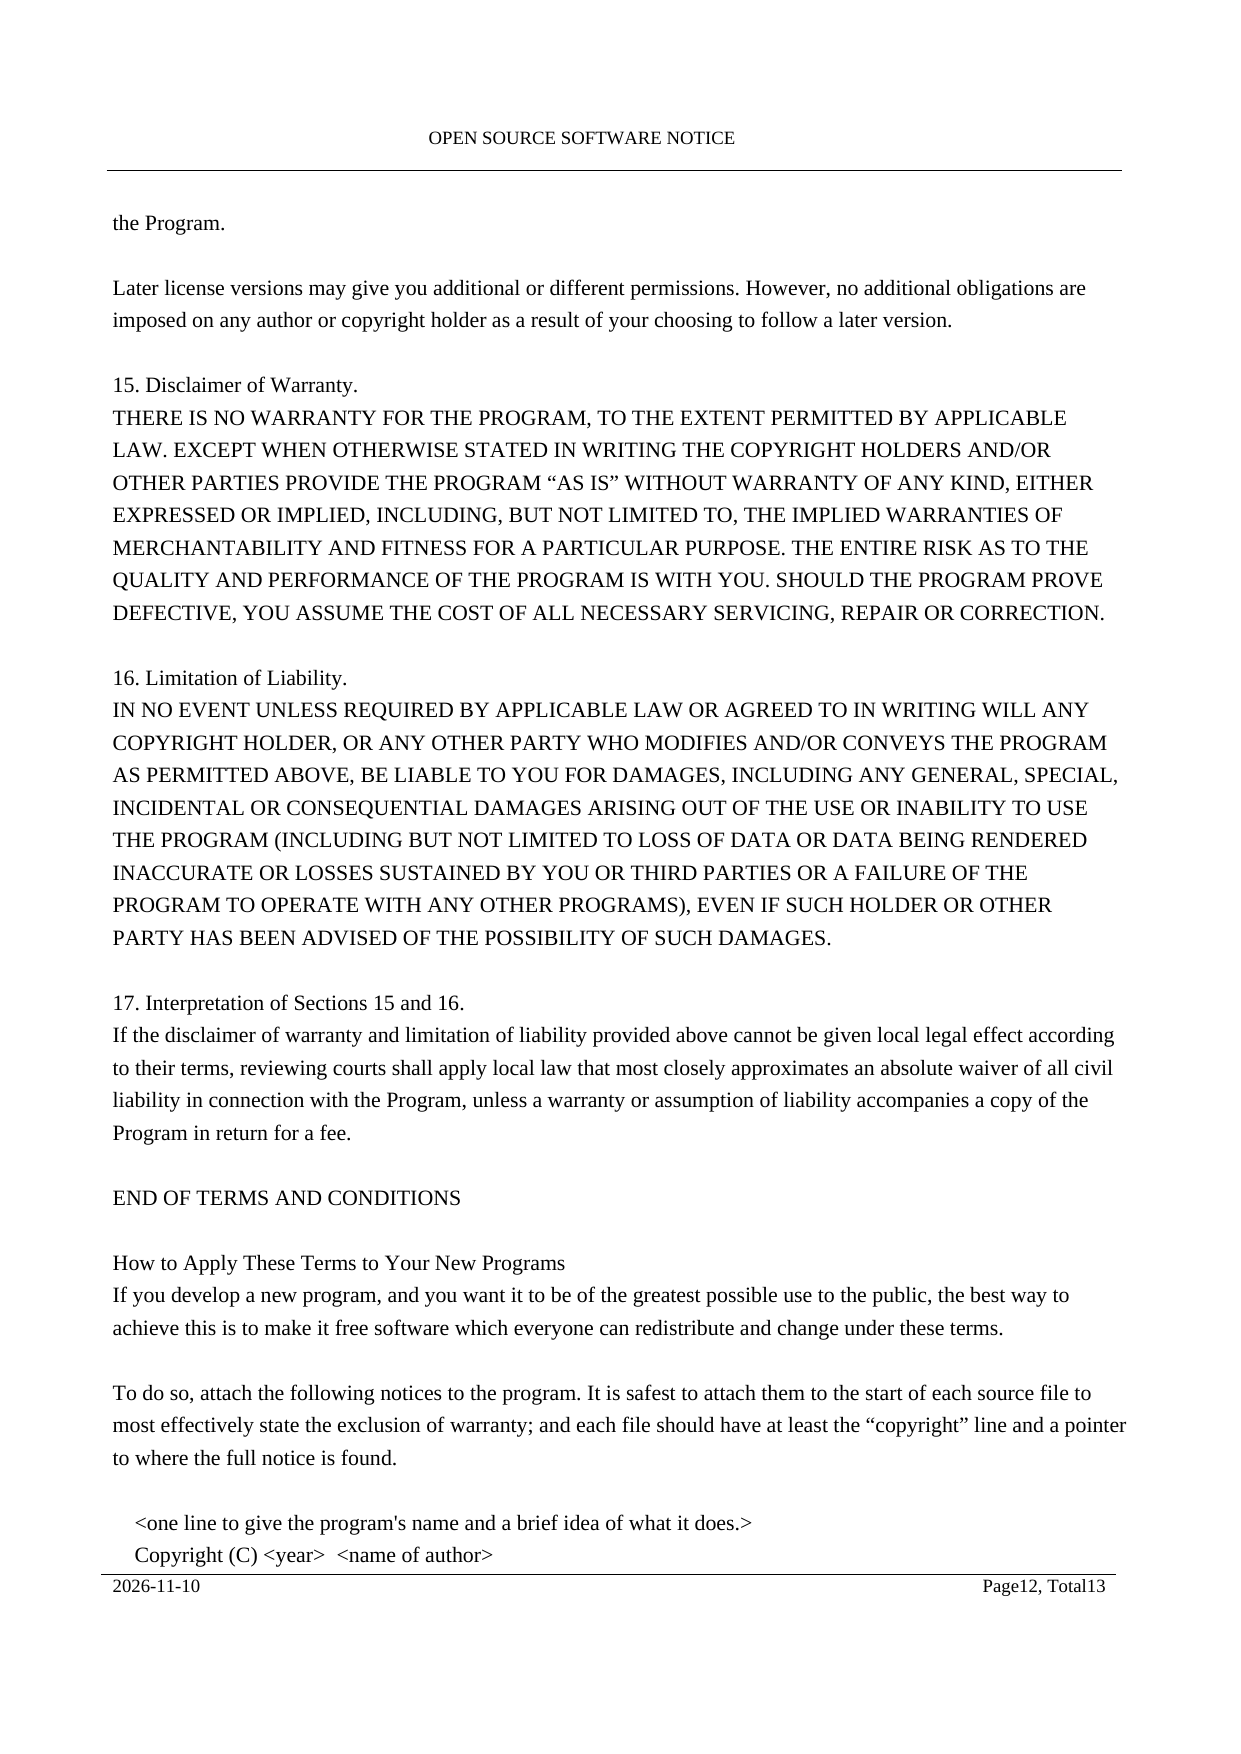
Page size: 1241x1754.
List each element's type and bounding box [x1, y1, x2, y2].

text [112, 206, 1128, 1571]
